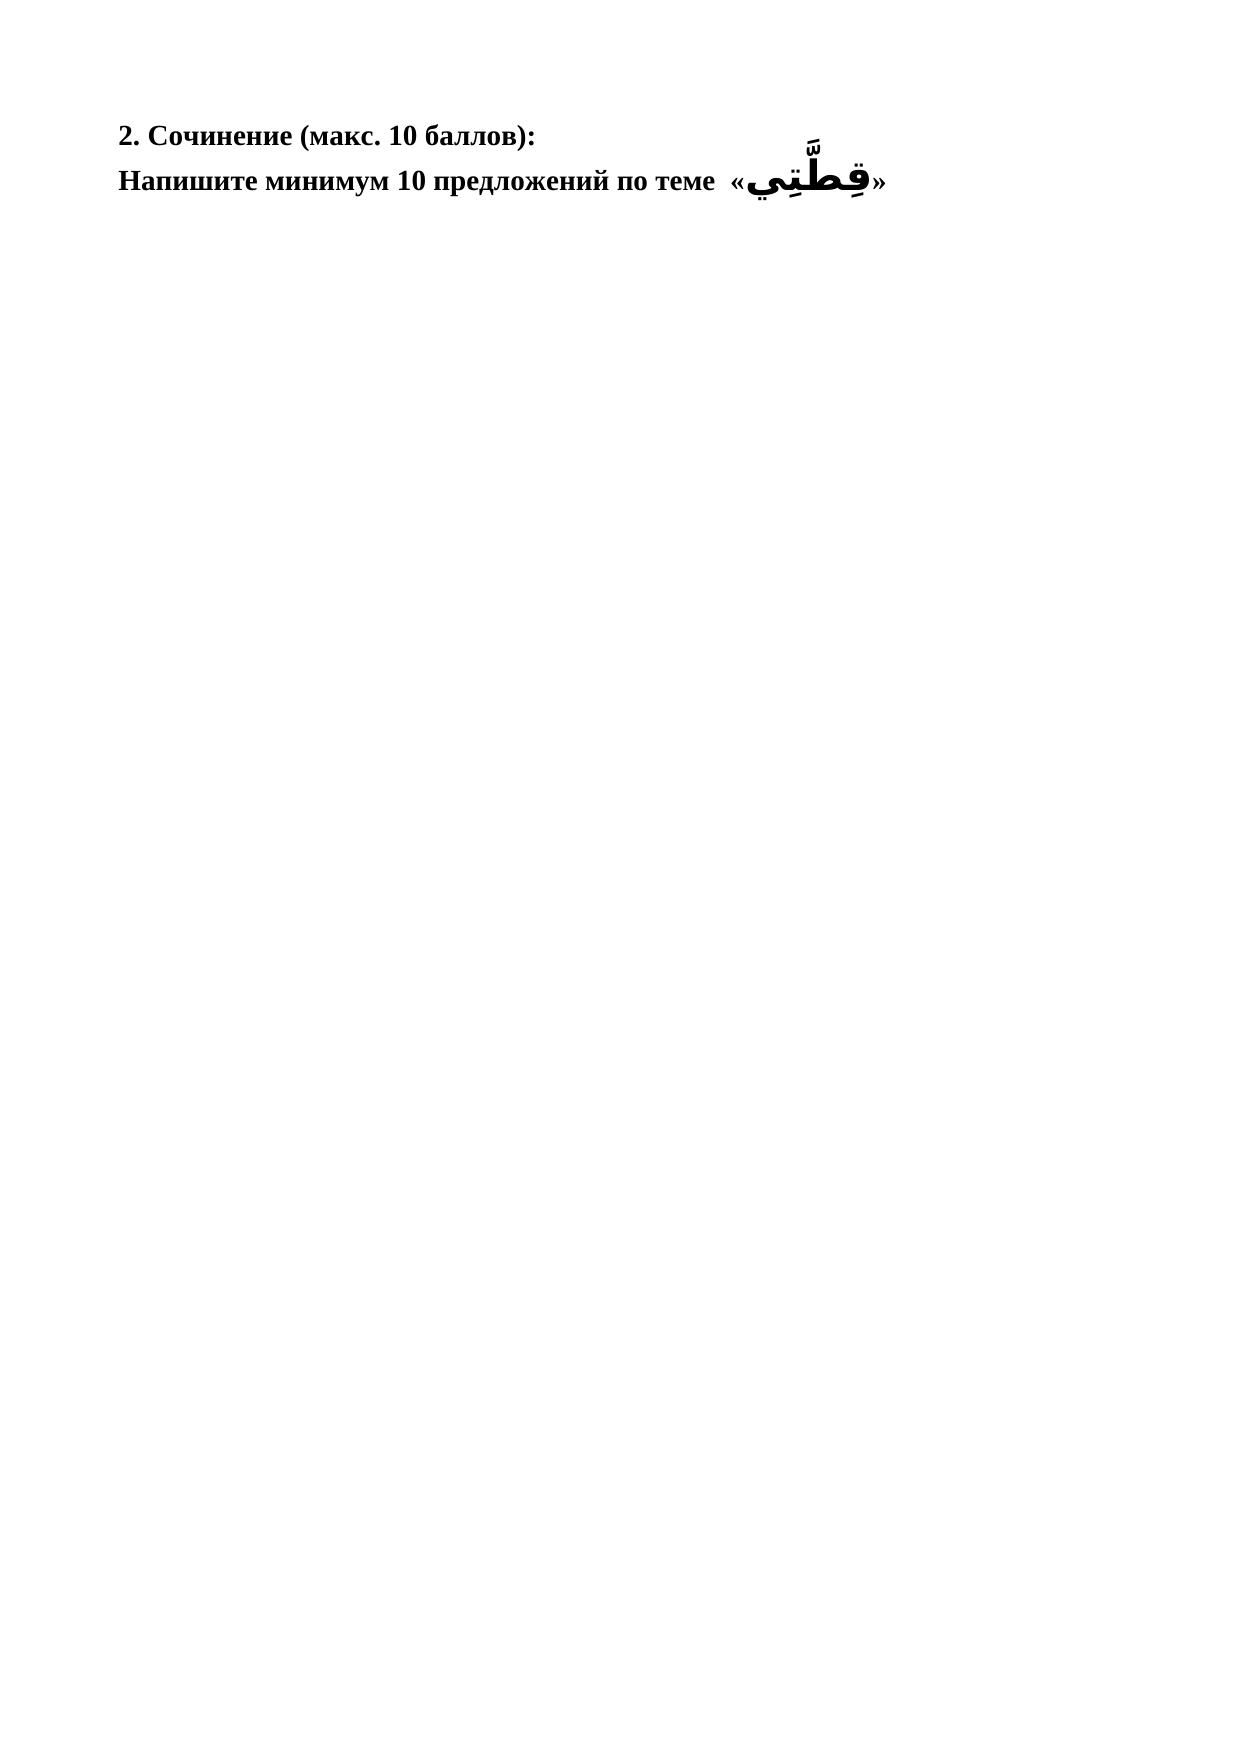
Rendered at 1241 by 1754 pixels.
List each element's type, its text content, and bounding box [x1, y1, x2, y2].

text 2. Сочинение (макс. 10 баллов): [118, 118, 1152, 152]
text Напишите минимум 10 предложений по теме «قِطَّتِي» [118, 152, 1152, 200]
